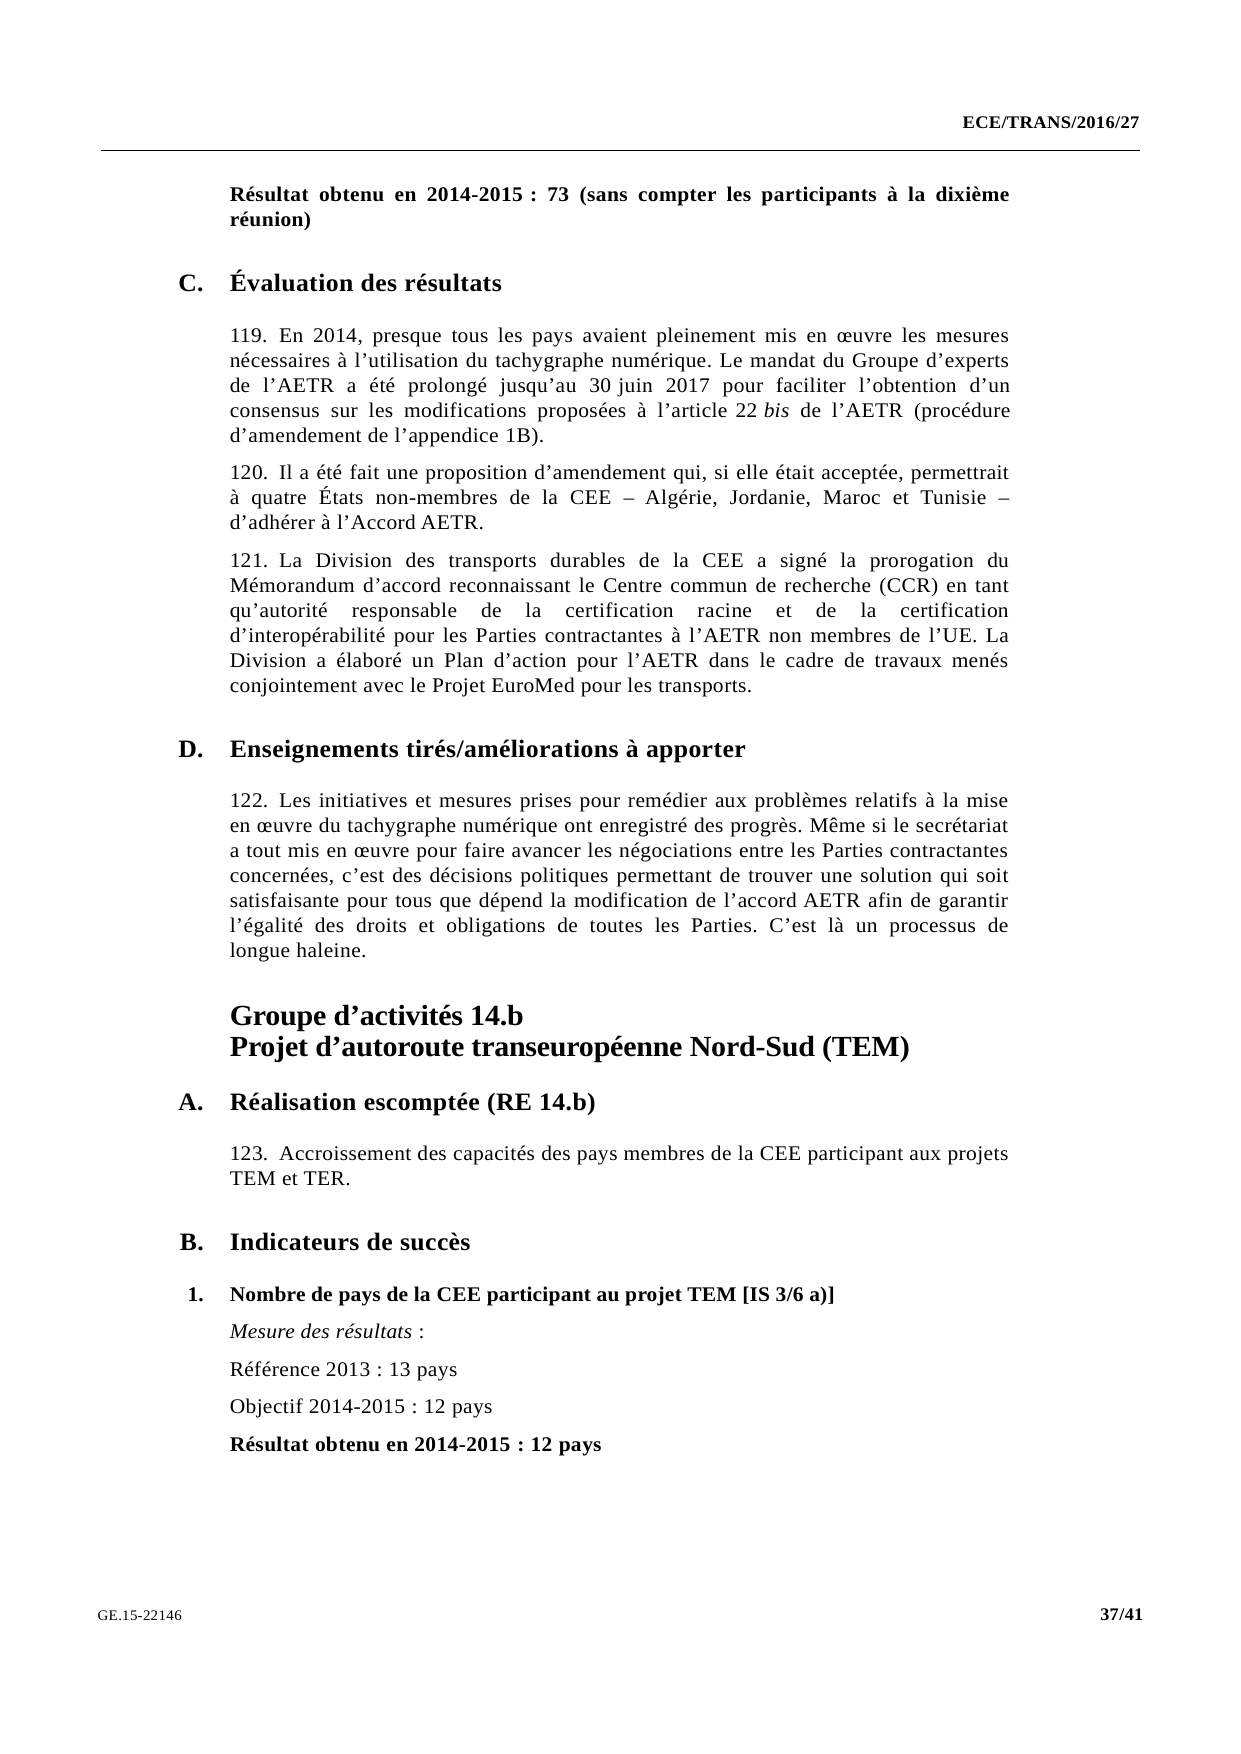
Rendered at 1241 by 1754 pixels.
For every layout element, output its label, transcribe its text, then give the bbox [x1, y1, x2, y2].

text Objectif 2014-2015 : 12 pays [229, 1394, 1011, 1419]
list Accroissement des capacités des pays membres de la CEE participant aux projets TEM et TER. [229, 1141, 1011, 1191]
text Groupe d’activités 14.b Projet d’autoroute transeuropéenne Nord-Sud (TEM) [97, 1000, 1011, 1063]
list La Division des transports durables de la CEE a signé la prorogation du Mémorandum d’accord reconnaissant le Centre commun de recherche (CCR) en tant qu’autorité responsable de la certification racine et de la certification d’interopérabilité pour les Parties contractantes à l’AETR non membres de l’UE. La Division a élaboré un Plan d’action pour l’AETR dans le cadre de travaux menés conjointement avec le Projet EuroMed pour les transports. [229, 547, 1011, 697]
list Les initiatives et mesures prises pour remédier aux problèmes relatifs à la mise en œuvre du tachygraphe numérique ont enregistré des progrès. Même si le secrétariat a tout mis en œuvre pour faire avancer les négociations entre les Parties contractantes concernées, c’est des décisions politiques permettant de trouver une solution qui soit satisfaisante pour tous que dépend la modification de l’accord AETR afin de garantir l’égalité des droits et obligations de toutes les Parties. C’est là un processus de longue haleine. [229, 788, 1011, 963]
list Il a été fait une proposition d’amendement qui, si elle était acceptée, permettrait à quatre États non-membres de la CEE – Algérie, Jordanie, Maroc et Tunisie – d’adhérer à l’Accord AETR. [229, 459, 1011, 534]
text Mesure des résultats : [97, 1319, 1011, 1344]
text C. Évaluation des résultats [97, 269, 1011, 297]
text D. Enseignements tirés/améliorations à apporter [97, 734, 1011, 763]
text Résultat obtenu en 2014-2015 : 12 pays [229, 1431, 1011, 1456]
text A. Réalisation escomptée (RE 14.b) [97, 1088, 1011, 1116]
list En 2014, presque tous les pays avaient pleinement mis en œuvre les mesures nécessaires à l’utilisation du tachygraphe numérique. Le mandat du Groupe d’experts de l’AETR a été prolongé jusqu’au 30 juin 2017 pour faciliter l’obtention d’un consensus sur les modifications proposées à l’article 22 bis de l’AETR (procédure d’amendement de l’appendice 1B). [229, 322, 1011, 447]
text Résultat obtenu en 2014-2015 : 73 (sans compter les participants à la dixième réunion) [229, 181, 1011, 231]
text B. Indicateurs de succès [97, 1228, 1011, 1256]
text Référence 2013 : 13 pays [229, 1356, 1011, 1381]
text 1. Nombre de pays de la CEE participant au projet TEM [IS 3/6 a)] [97, 1281, 1011, 1306]
